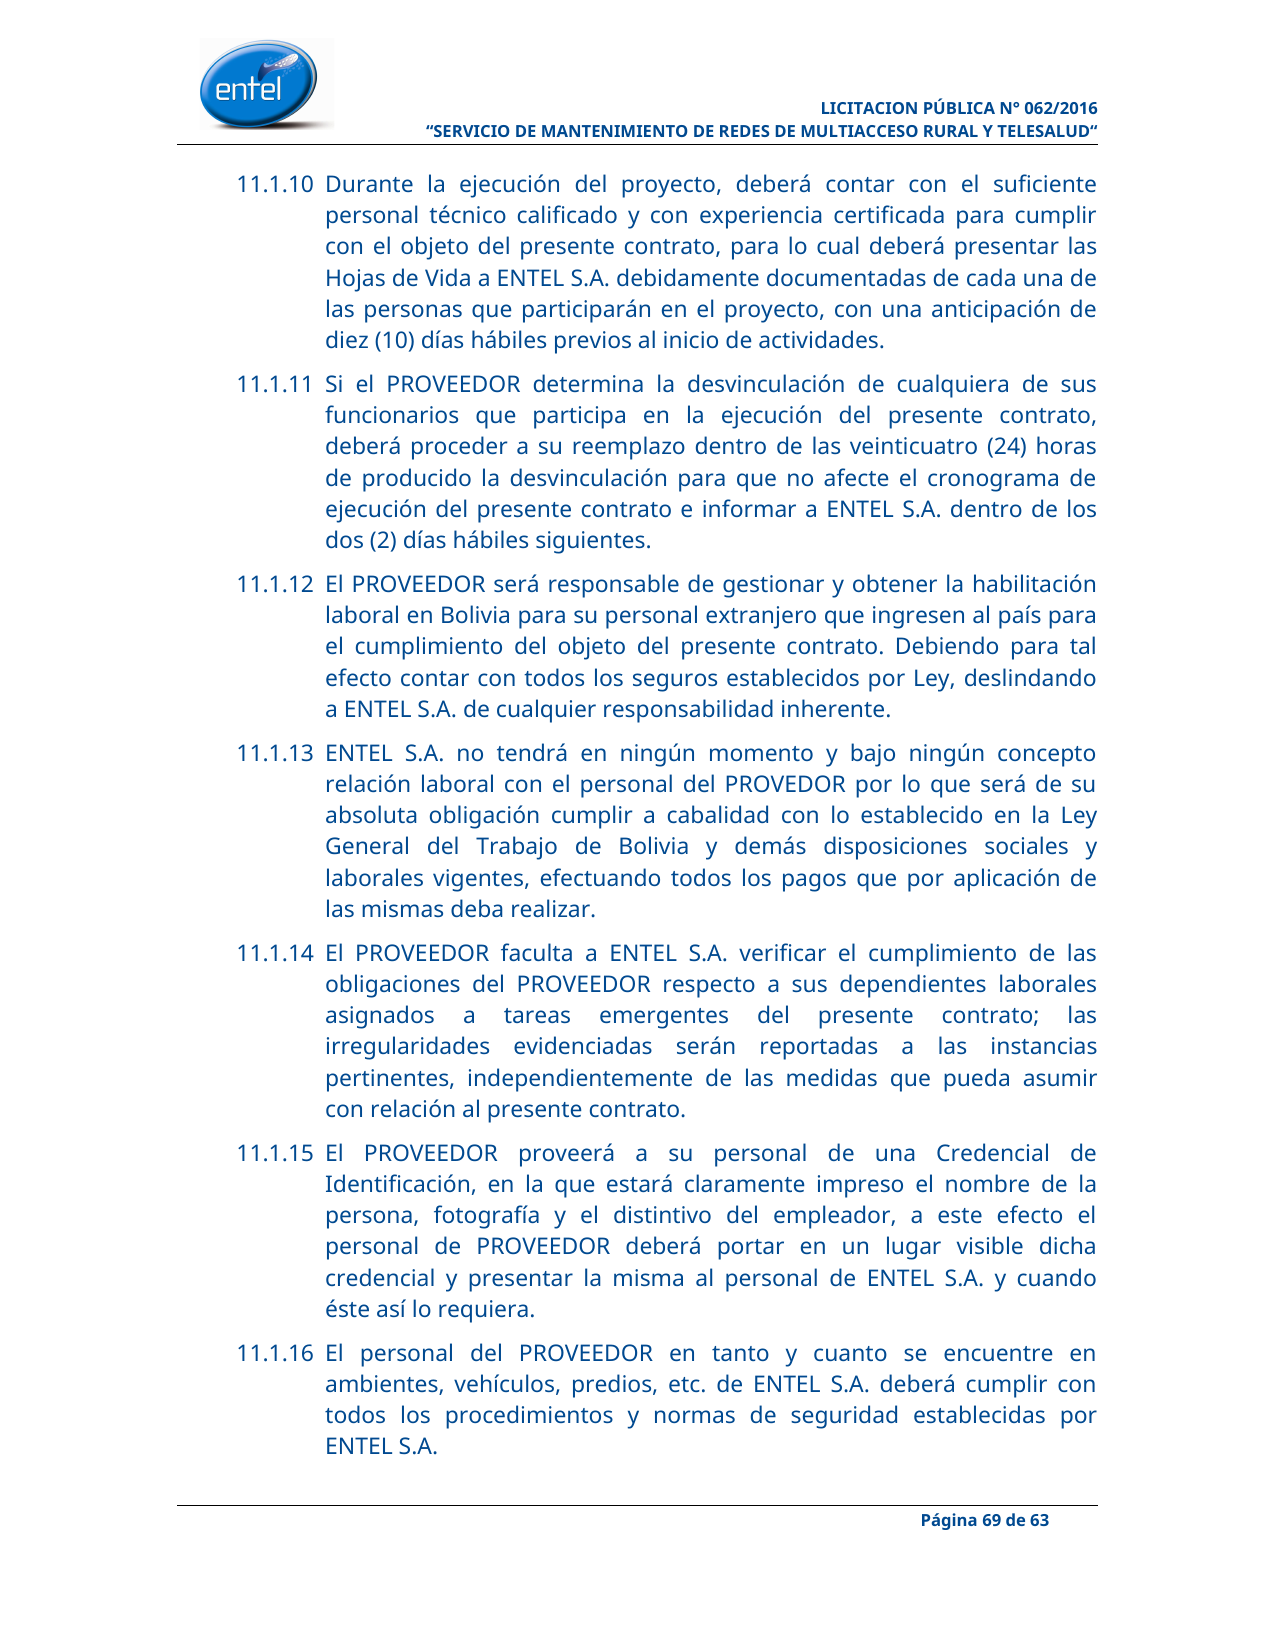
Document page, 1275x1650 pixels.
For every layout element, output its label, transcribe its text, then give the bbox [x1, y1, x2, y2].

text 11.1.12 El PROVEEDOR será responsable de gestionar y obtener la habilitación laboral en Bolivia para su personal extranjero que ingresen al país para el cumplimiento del objeto del presente contrato. Debiendo para tal efecto contar con todos los seguros establecidos por Ley, deslindando a ENTEL S.A. de cualquier responsabilidad inherente. [236, 568, 1098, 724]
text 11.1.10 Durante la ejecución del proyecto, deberá contar con el suficiente personal técnico calificado y con experiencia certificada para cumplir con el objeto del presente contrato, para lo cual deberá presentar las Hojas de Vida a ENTEL S.A. debidamente documentadas de cada una de las personas que participarán en el proyecto, con una anticipación de diez (10) días hábiles previos al inicio de actividades. [236, 168, 1098, 355]
text 11.1.11 Si el PROVEEDOR determina la desvinculación de cualquiera de sus funcionarios que participa en la ejecución del presente contrato, deberá proceder a su reemplazo dentro de las veinticuatro (24) horas de producido la desvinculación para que no afecte el cronograma de ejecución del presente contrato e informar a ENTEL S.A. dentro de los dos (2) días hábiles siguientes. [236, 368, 1098, 555]
text 11.1.14 El PROVEEDOR faculta a ENTEL S.A. verificar el cumplimiento de las obligaciones del PROVEEDOR respecto a sus dependientes laborales asignados a tareas emergentes del presente contrato; las irregularidades evidenciadas serán reportadas a las instancias pertinentes, independientemente de las medidas que pueda asumir con relación al presente contrato. [236, 936, 1098, 1124]
text 11.1.15 El PROVEEDOR proveerá a su personal de una Credencial de Identificación, en la que estará claramente impreso el nombre de la persona, fotografía y el distintivo del empleador, a este efecto el personal de PROVEEDOR deberá portar en un lugar visible dicha credencial y presentar la misma al personal de ENTEL S.A. y cuando éste así lo requiera. [236, 1136, 1098, 1324]
text 11.1.13 ENTEL S.A. no tendrá en ningún momento y bajo ningún concepto relación laboral con el personal del PROVEDOR por lo que será de su absoluta obligación cumplir a cabalidad con lo establecido en la Ley General del Trabajo de Bolivia y demás disposiciones sociales y laborales vigentes, efectuando todos los pagos que por aplicación de las mismas deba realizar. [236, 736, 1098, 924]
picture [199, 38, 335, 130]
text 11.1.16 El personal del PROVEEDOR en tanto y cuanto se encuentre en ambientes, vehículos, predios, etc. de ENTEL S.A. deberá cumplir con todos los procedimientos y normas de seguridad establecidas por ENTEL S.A. [236, 1336, 1098, 1461]
